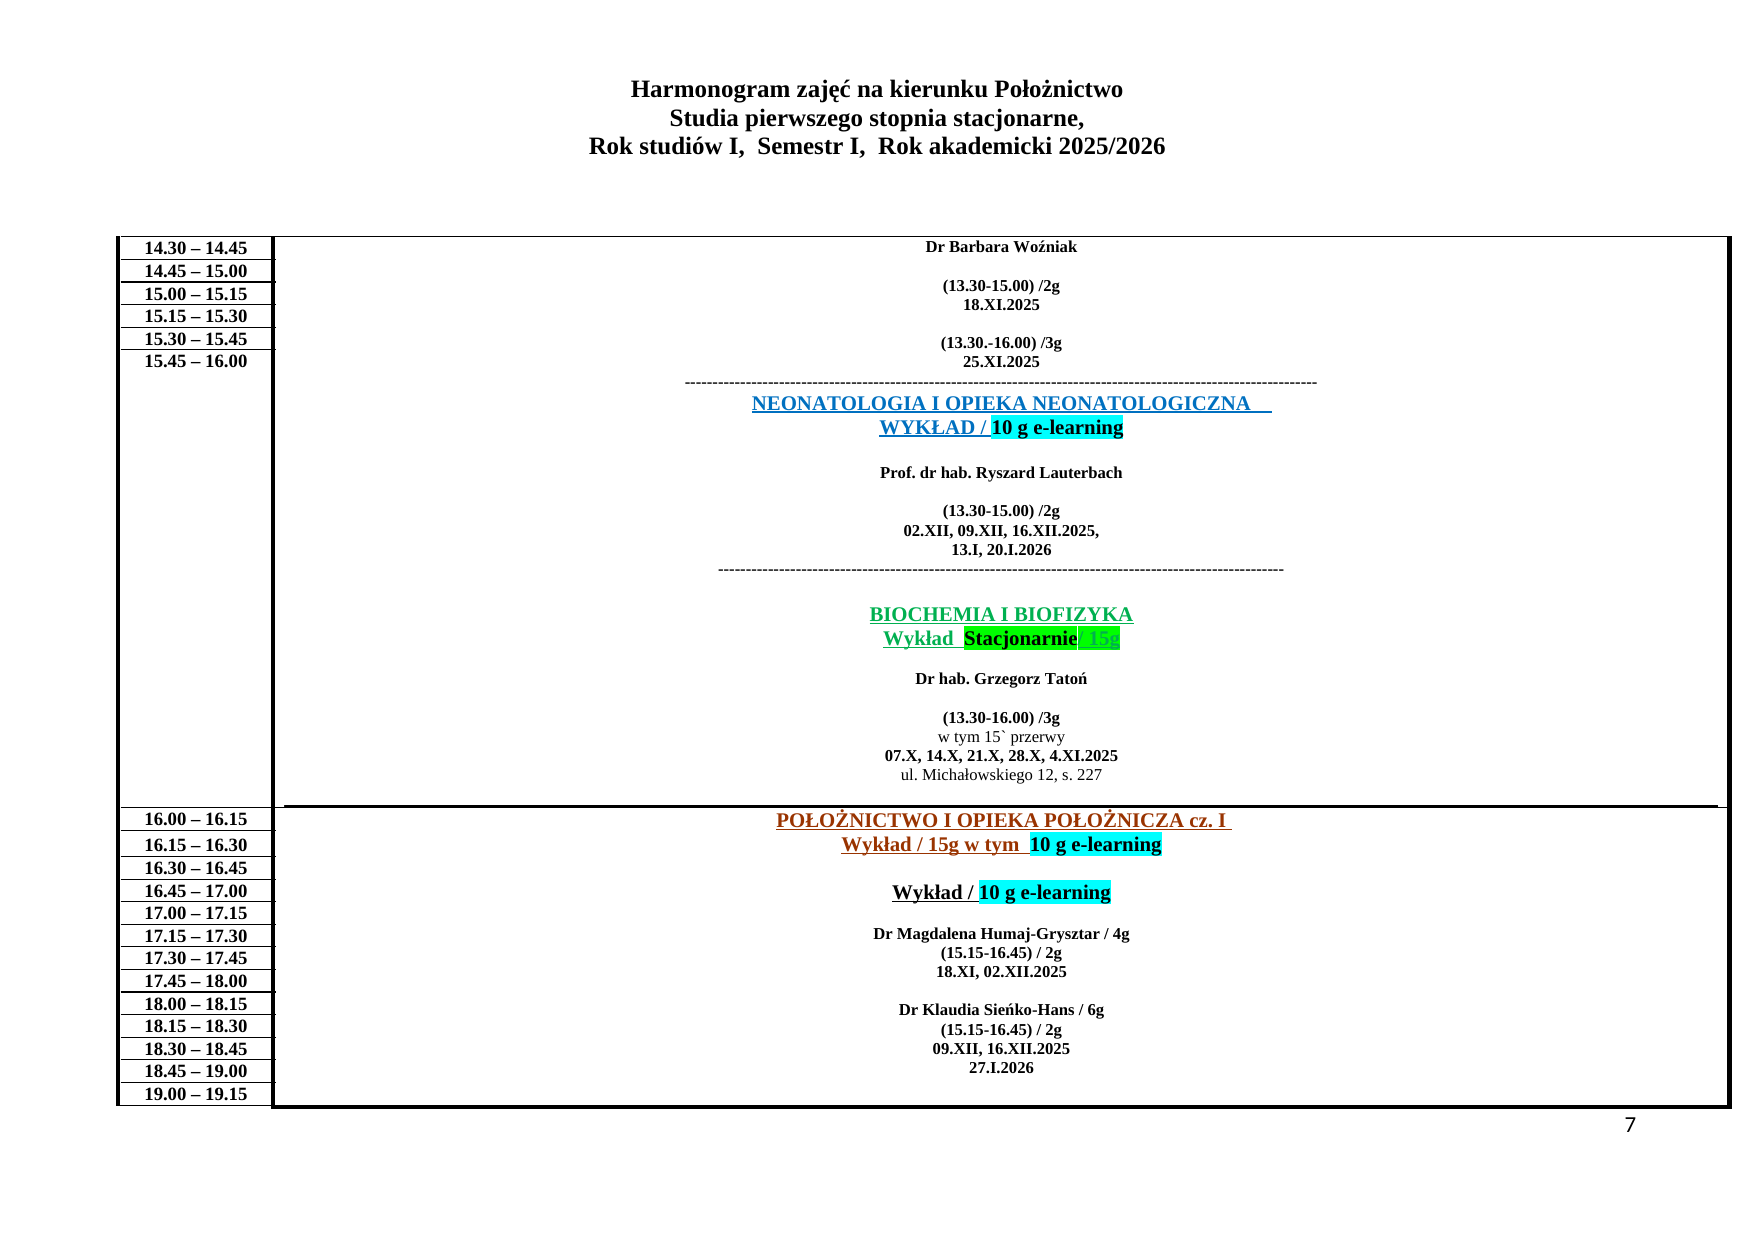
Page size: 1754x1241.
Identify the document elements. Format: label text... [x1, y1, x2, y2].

table_cell 18.45 – 19.00 [120, 1060, 271, 1082]
table_cell 15.30 – 15.45 [120, 328, 271, 349]
table_cell 16.15 – 16.30 [120, 831, 271, 856]
table_cell 16.30 – 16.45 [120, 857, 271, 878]
table_cell 18.30 – 18.45 [120, 1038, 271, 1059]
table_cell 17.30 – 17.45 [120, 947, 271, 969]
table_cell 14.30 – 14.45 [120, 237, 271, 259]
table_cell 17.15 – 17.30 [120, 925, 271, 946]
table_cell 18.15 – 18.30 [120, 1015, 271, 1037]
table_cell 14.45 – 15.00 [120, 260, 271, 281]
table_cell 17.00 – 17.15 [120, 902, 271, 924]
table_cell 15.45 – 16.00 [120, 350, 271, 807]
table_cell POŁOŻNICTWO I OPIEKA POŁOŻNICZA cz. I Wykład / 15g w tym 10 g e-learning Wykład / 10 g e-learning Dr Magdalena Humaj-Grysztar / 4g (15.15-16.45) / 2g 18.XI, 02.XII.2025 Dr Klaudia Sieńko-Hans / 6g (15.15-16.45) / 2g 09.XII, 16.XII.2025 27.I.2026 Wykład / Stacjonarnie /5g Prof. Marek Klimek (16.00-18.30) /3g w tym 15` przerwy 13.I.2026 ul. Kopernika 25, s, 29 (16.-00-17.30) / 2g 20.I.2026 ul. Kopernika 25, s, 29 -------------------------------------------------------------------------------------- ANATOMIA Wykład / 35g e-learning Dr Tomasz Bereza (17.30-20.00) / 3g w tym 15` przerwy 07.X, 14.X, 21.X, 28.X, 04.XI.2025 (17.00-20.15) 4 g w tym 15` przerwy 18.XI.2025 (16.45-20.00) / 4g w tym 15` przerwy 25.XI, 02.XII, 09.XII, 16.XII.2025 [275, 808, 1727, 1104]
table_cell 17.45 – 18.00 [120, 970, 271, 991]
table_cell 15.00 – 15.15 [120, 282, 271, 304]
table_cell 15.15 – 15.30 [120, 305, 271, 327]
table_cell 16.00 – 16.15 [120, 808, 271, 829]
table_cell 16.45 – 17.00 [120, 880, 271, 901]
table_cell 18.00 – 18.15 [120, 992, 271, 1014]
table_cell 19.00 – 19.15 [120, 1083, 271, 1104]
